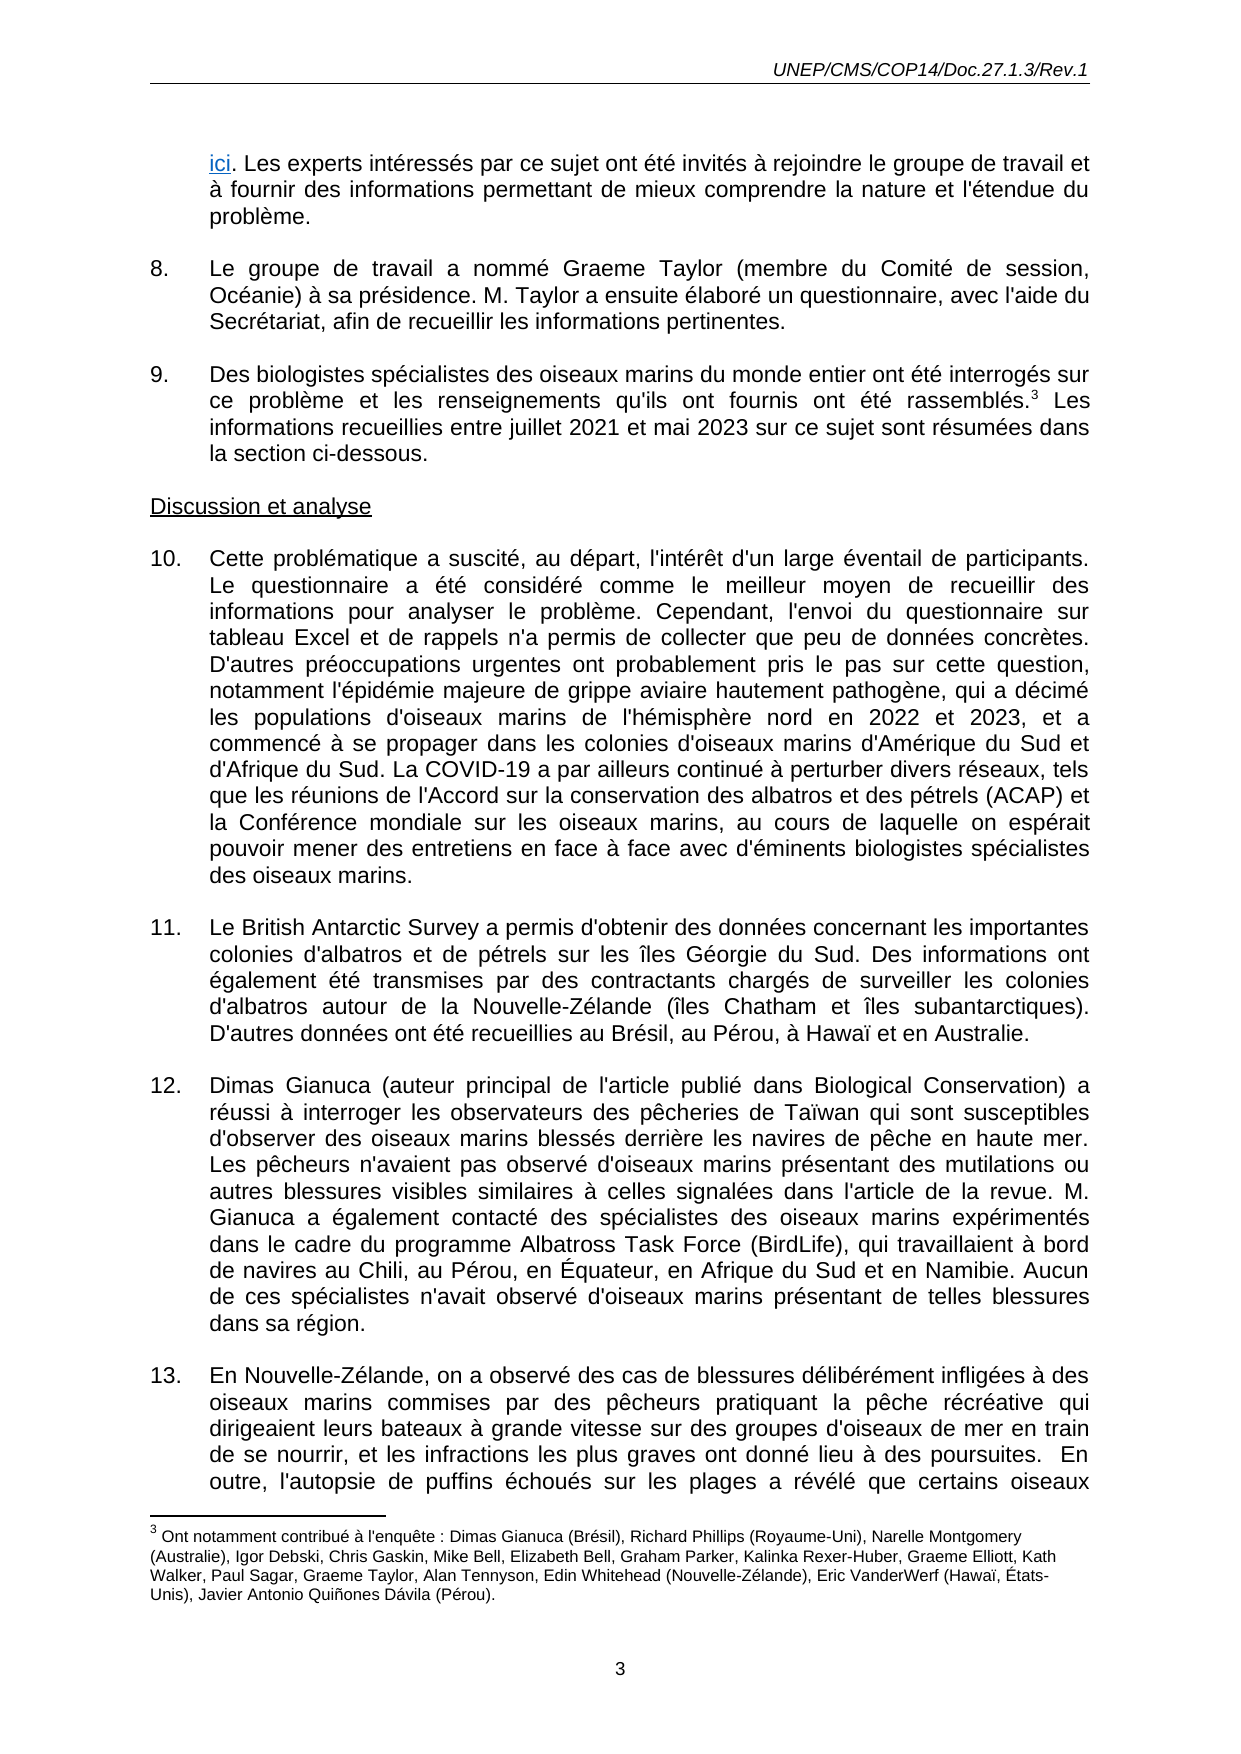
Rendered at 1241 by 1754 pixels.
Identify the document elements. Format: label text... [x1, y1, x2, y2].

list Le British Antarctic Survey a permis d'obtenir des données concernant les importantes colonies d'albatros et de pétrels sur les îles Géorgie du Sud. Des informations ont également été transmises par des contractants chargés de surveiller les colonies d'albatros autour de la Nouvelle-Zélande (îles Chatham et îles subantarctiques). D'autres données ont été recueillies au Brésil, au Pérou, à Hawaï et en Australie. [150, 914, 1090, 1046]
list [150, 1362, 1090, 1494]
list Des biologistes spécialistes des oiseaux marins du monde entier ont été interrogés sur ce problème et les renseignements qu'ils ont fournis ont été rassemblés. Les informations recueillies entre juillet 2021 et mai 2023 sur ce sujet sont résumées dans la section ci-dessous. [150, 361, 1090, 466]
list Le groupe de travail a nommé Graeme Taylor (membre du Comité de session, Océanie) à sa présidence. M. Taylor a ensuite élaboré un questionnaire, avec l'aide du Secrétariat, afin de recueillir les informations pertinentes. [150, 255, 1090, 334]
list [150, 150, 1090, 229]
list Cette problématique a suscité, au départ, l'intérêt d'un large éventail de participants. Le questionnaire a été considéré comme le meilleur moyen de recueillir des informations pour analyser le problème. Cependant, l'envoi du questionnaire sur tableau Excel et de rappels n'a permis de collecter que peu de données concrètes. D'autres préoccupations urgentes ont probablement pris le pas sur cette question, notamment l'épidémie majeure de grippe aviaire hautement pathogène, qui a décimé les populations d'oiseaux marins de l'hémisphère nord en 2022 et 2023, et a commencé à se propager dans les colonies d'oiseaux marins d'Amérique du Sud et d'Afrique du Sud. La COVID-19 a par ailleurs continué à perturber divers réseaux, tels que les réunions de l'Accord sur la conservation des albatros et des pétrels (ACAP) et la Conférence mondiale sur les oiseaux marins, au cours de laquelle on espérait pouvoir mener des entretiens en face à face avec d'éminents biologistes spécialistes des oiseaux marins. [150, 545, 1090, 888]
text Discussion et analyse [150, 493, 1090, 519]
list Dimas Gianuca (auteur principal de l'article publié dans Biological Conservation) a réussi à interroger les observateurs des pêcheries de Taïwan qui sont susceptibles d'observer des oiseaux marins blessés derrière les navires de pêche en haute mer. Les pêcheurs n'avaient pas observé d'oiseaux marins présentant des mutilations ou autres blessures visibles similaires à celles signalées dans l'article de la revue. M. Gianuca a également contacté des spécialistes des oiseaux marins expérimentés dans le cadre du programme Albatross Task Force (BirdLife), qui travaillaient à bord de navires au Chili, au Pérou, en Équateur, en Afrique du Sud et en Namibie. Aucun de ces spécialistes n'avait observé d'oiseaux marins présentant de telles blessures dans sa région. [150, 1072, 1090, 1336]
